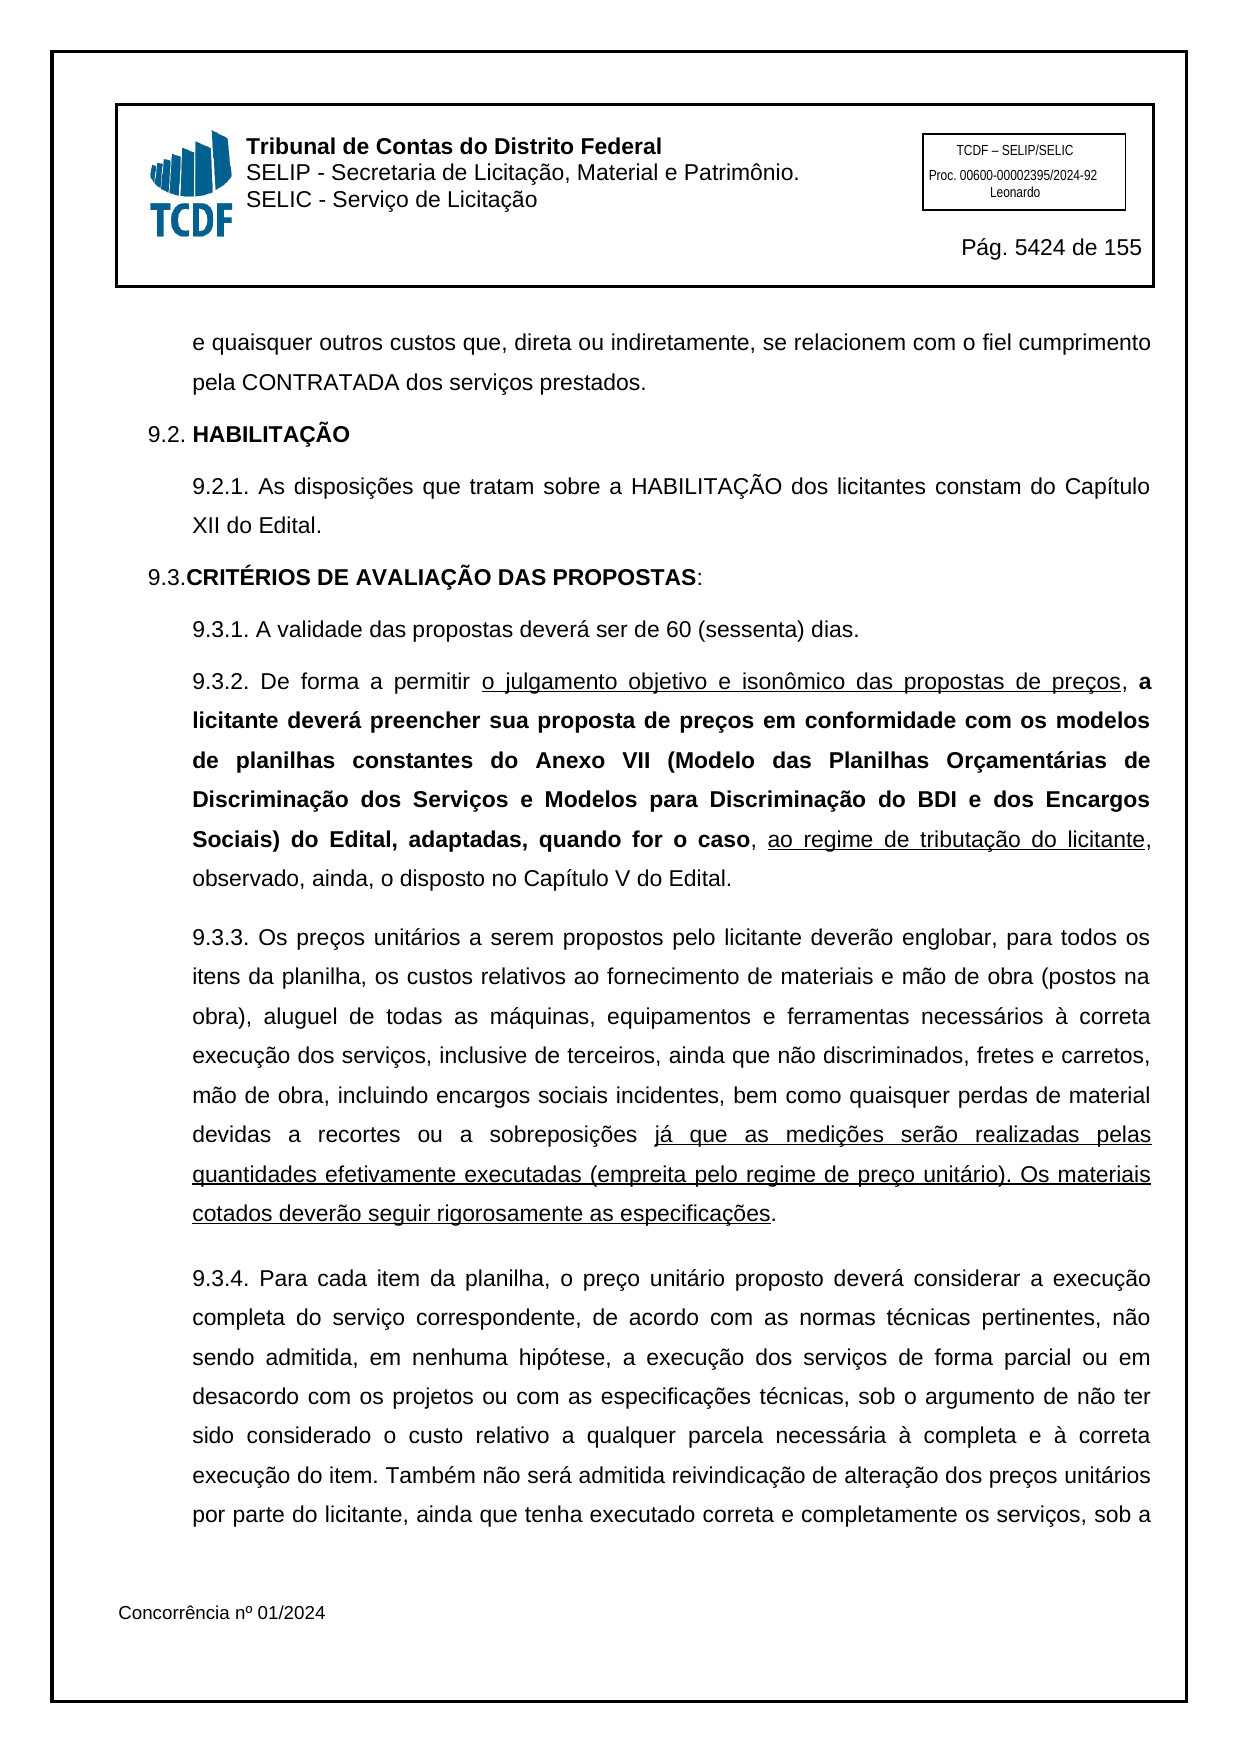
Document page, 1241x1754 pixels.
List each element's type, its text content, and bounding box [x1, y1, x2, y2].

picture [135, 128, 247, 239]
subtitle As disposições que tratam sobre a HABILITAÇÃO dos licitantes constam do Capítulo XII do Edital. [192, 473, 1152, 538]
subtitle HABILITAÇÃO [148, 421, 1152, 447]
subtitle De forma a permitir o julgamento objetivo e isonômico das propostas de preços, a licitante deverá preencher sua proposta de preços em conformidade com os modelos de planilhas constantes do Anexo VII (Modelo das Planilhas Orçamentárias de Discriminação dos Serviços e Modelos para Discriminação do BDI e dos Encargos Sociais) do Edital, adaptadas, quando for o caso, ao regime de tributação do licitante, observado, ainda, o disposto no Capítulo V do Edital. [192, 668, 1152, 892]
subtitle Os preços unitários a serem propostos pelo licitante deverão englobar, para todos os itens da planilha, os custos relativos ao fornecimento de materiais e mão de obra (postos na obra), aluguel de todas as máquinas, equipamentos e ferramentas necessários à correta execução dos serviços, inclusive de terceiros, ainda que não discriminados, fretes e carretos, mão de obra, incluindo encargos sociais incidentes, bem como quaisquer perdas de material devidas a recortes ou a sobreposições já que as medições serão realizadas pelas quantidades efetivamente executadas (empreita pelo regime de preço unitário). Os materiais cotados deverão seguir rigorosamente as especificações. [192, 924, 1152, 1226]
subtitle CRITÉRIOS DE AVALIAÇÃO DAS PROPOSTAS: [148, 564, 1152, 590]
subtitle A validade das propostas deverá ser de 60 (sessenta) dias. [192, 616, 1152, 642]
